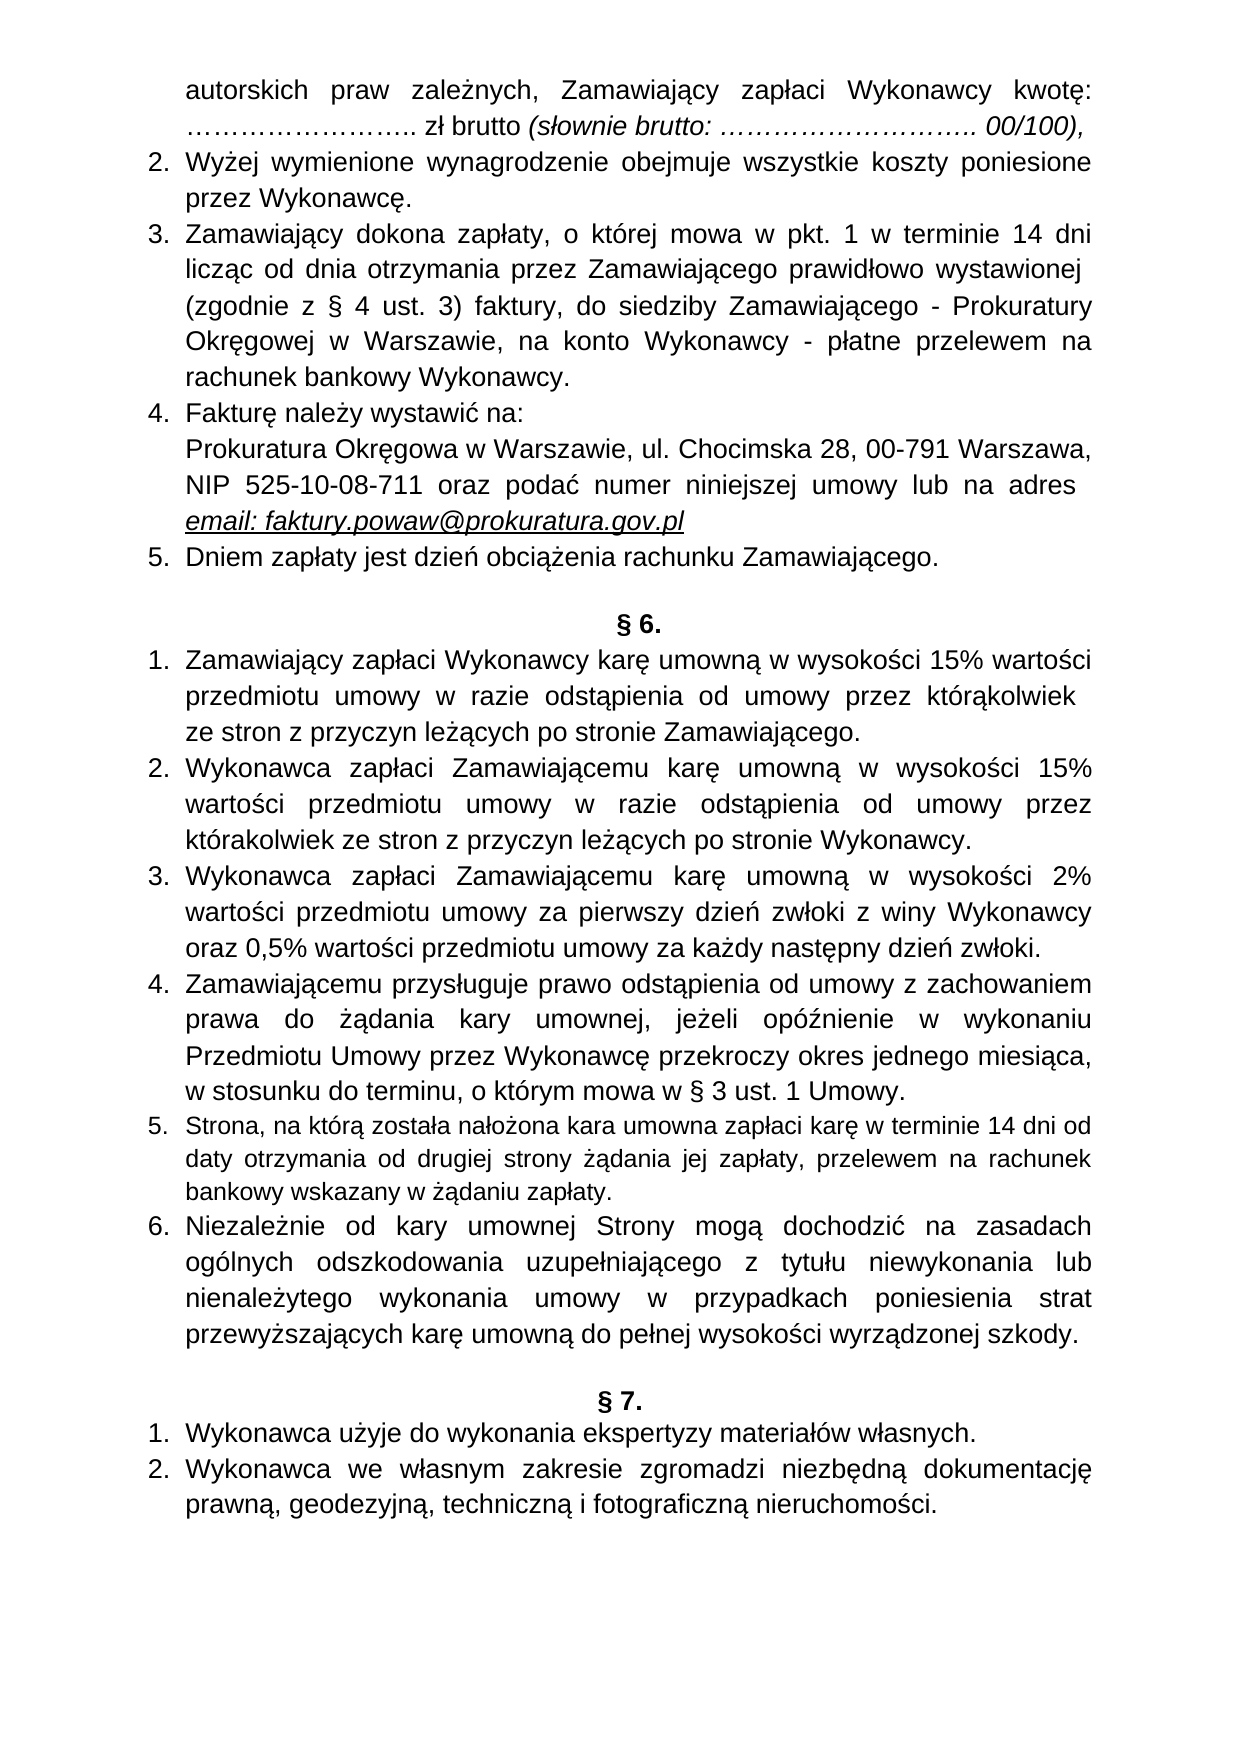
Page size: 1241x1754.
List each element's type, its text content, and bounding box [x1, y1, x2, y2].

list Dniem zapłaty jest dzień obciążenia rachunku Zamawiającego. [148, 541, 1093, 572]
list Wykonawca zapłaci Zamawiającemu karę umowną w wysokości 2% wartości przedmiotu umowy za pierwszy dzień zwłoki z winy Wykonawcy oraz 0,5% wartości przedmiotu umowy za każdy następny dzień zwłoki. [148, 860, 1093, 963]
list Zamawiający zapłaci Wykonawcy karę umowną w wysokości 15% wartości przedmiotu umowy w razie odstąpienia od umowy przez którąkolwiek ze stron z przyczyn leżących po stronie Zamawiającego. [148, 644, 1093, 747]
text Prokuratura Okręgowa w Warszawie, ul. Chocimska 28, 00-791 Warszawa, NIP 525-10-08-711 oraz podać numer niniejszej umowy lub na adres email: faktury.powaw@prokuratura.gov.pl [185, 433, 1093, 536]
list Fakturę należy wystawić na: [148, 397, 1093, 428]
list Wykonawca we własnym zakresie zgromadzi niezbędną dokumentację prawną, geodezyjną, techniczną i fotograficzną nieruchomości. [148, 1453, 1093, 1520]
list Niezależnie od kary umownej Strony mogą dochodzić na zasadach ogólnych odszkodowania uzupełniającego z tytułu niewykonania lub nienależytego wykonania umowy w przypadkach poniesienia strat przewyższających karę umowną do pełnej wysokości wyrządzonej szkody. [148, 1210, 1093, 1349]
list Wykonawca użyje do wykonania ekspertyzy materiałów własnych. [148, 1417, 1093, 1448]
list Wykonawca zapłaci Zamawiającemu karę umowną w wysokości 15% wartości przedmiotu umowy w razie odstąpienia od umowy przez którakolwiek ze stron z przyczyn leżących po stronie Wykonawcy. [148, 752, 1093, 855]
text § 7. [148, 1385, 1093, 1417]
list Strona, na którą została nałożona kara umowna zapłaci karę w terminie 14 dni od daty otrzymania od drugiej strony żądania jej zapłaty, przelewem na rachunek bankowy wskazany w żądaniu zapłaty. [148, 1111, 1093, 1206]
text § 6. [616, 608, 1093, 639]
list Zamawiający dokona zapłaty, o której mowa w pkt. 1 w terminie 14 dni licząc od dnia otrzymania przez Zamawiającego prawidłowo wystawionej (zgodnie z § 4 ust. 3) faktury, do siedziby Zamawiającego - Prokuratury Okręgowej w Warszawie, na konto Wykonawcy - płatne przelewem na rachunek bankowy Wykonawcy. [148, 218, 1093, 393]
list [148, 74, 1093, 141]
list Wyżej wymienione wynagrodzenie obejmuje wszystkie koszty poniesione przez Wykonawcę. [148, 146, 1093, 213]
list Zamawiającemu przysługuje prawo odstąpienia od umowy z zachowaniem prawa do żądania kary umownej, jeżeli opóźnienie w wykonaniu Przedmiotu Umowy przez Wykonawcę przekroczy okres jednego miesiąca, w stosunku do terminu, o którym mowa w § 3 ust. 1 Umowy. [148, 968, 1093, 1107]
